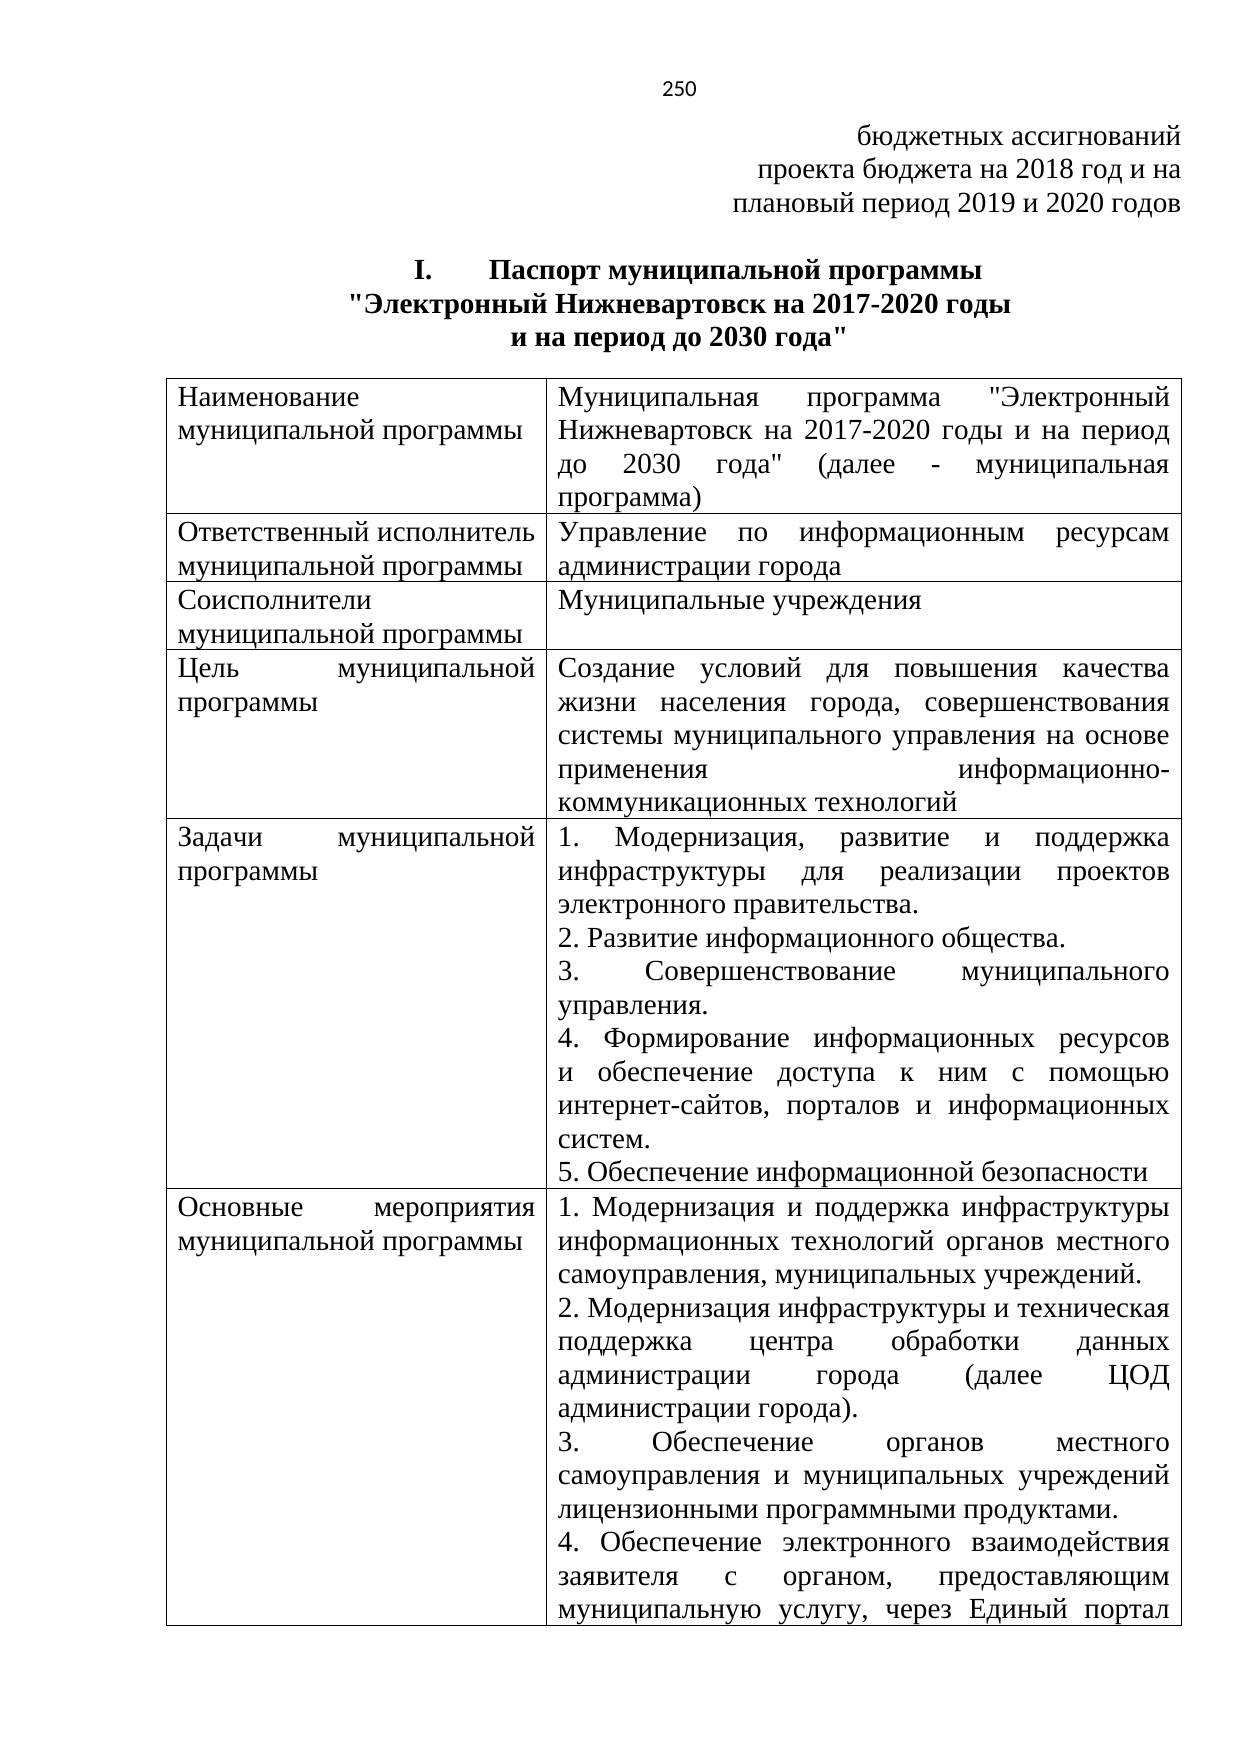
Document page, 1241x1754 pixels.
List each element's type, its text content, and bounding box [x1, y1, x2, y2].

table_cell Муниципальные учреждения [547, 582, 1181, 649]
text "Электронный Нижневартовск на 2017-2020 годы [177, 286, 1181, 319]
table_header Наименование муниципальной программы [167, 379, 546, 513]
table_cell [547, 1189, 1181, 1625]
table_header Муниципальная программа "Электронный Нижневартовск на 2017-2020 годы и на период до 2030 года" (далее - муниципальная программа) [547, 379, 1181, 513]
text проекта бюджета на 2018 год и на [177, 152, 1181, 185]
table_cell Цель муниципальной программы [167, 650, 546, 818]
table_cell Задачи муниципальной программы [167, 819, 546, 1188]
text плановый период 2019 и 2020 годов [177, 185, 1181, 219]
list Паспорт муниципальной программы [215, 252, 1181, 286]
table_cell Управление по информационным ресурсам администрации города [547, 514, 1181, 581]
table_cell 1. Модернизация, развитие и поддержка инфраструктуры для реализации проектов электронного правительства. 2. Развитие информационного общества. 3. Совершенствование муниципального управления. 4. Формирование информационных ресурсов и обеспечение доступа к ним с помощью интернет-сайтов, порталов и информационных систем. 5. Обеспечение информационной безопасности [547, 819, 1181, 1188]
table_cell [167, 1189, 546, 1625]
table_cell Соисполнители муниципальной программы [167, 582, 546, 649]
table_cell Ответственный исполнитель муниципальной программы [167, 514, 546, 581]
table_cell Создание условий для повышения качества жизни населения города, совершенствования системы муниципального управления на основе применения информационно-коммуникационных технологий [547, 650, 1181, 818]
text и на период до 2030 года" [177, 319, 1181, 353]
text бюджетных ассигнований [177, 118, 1181, 152]
